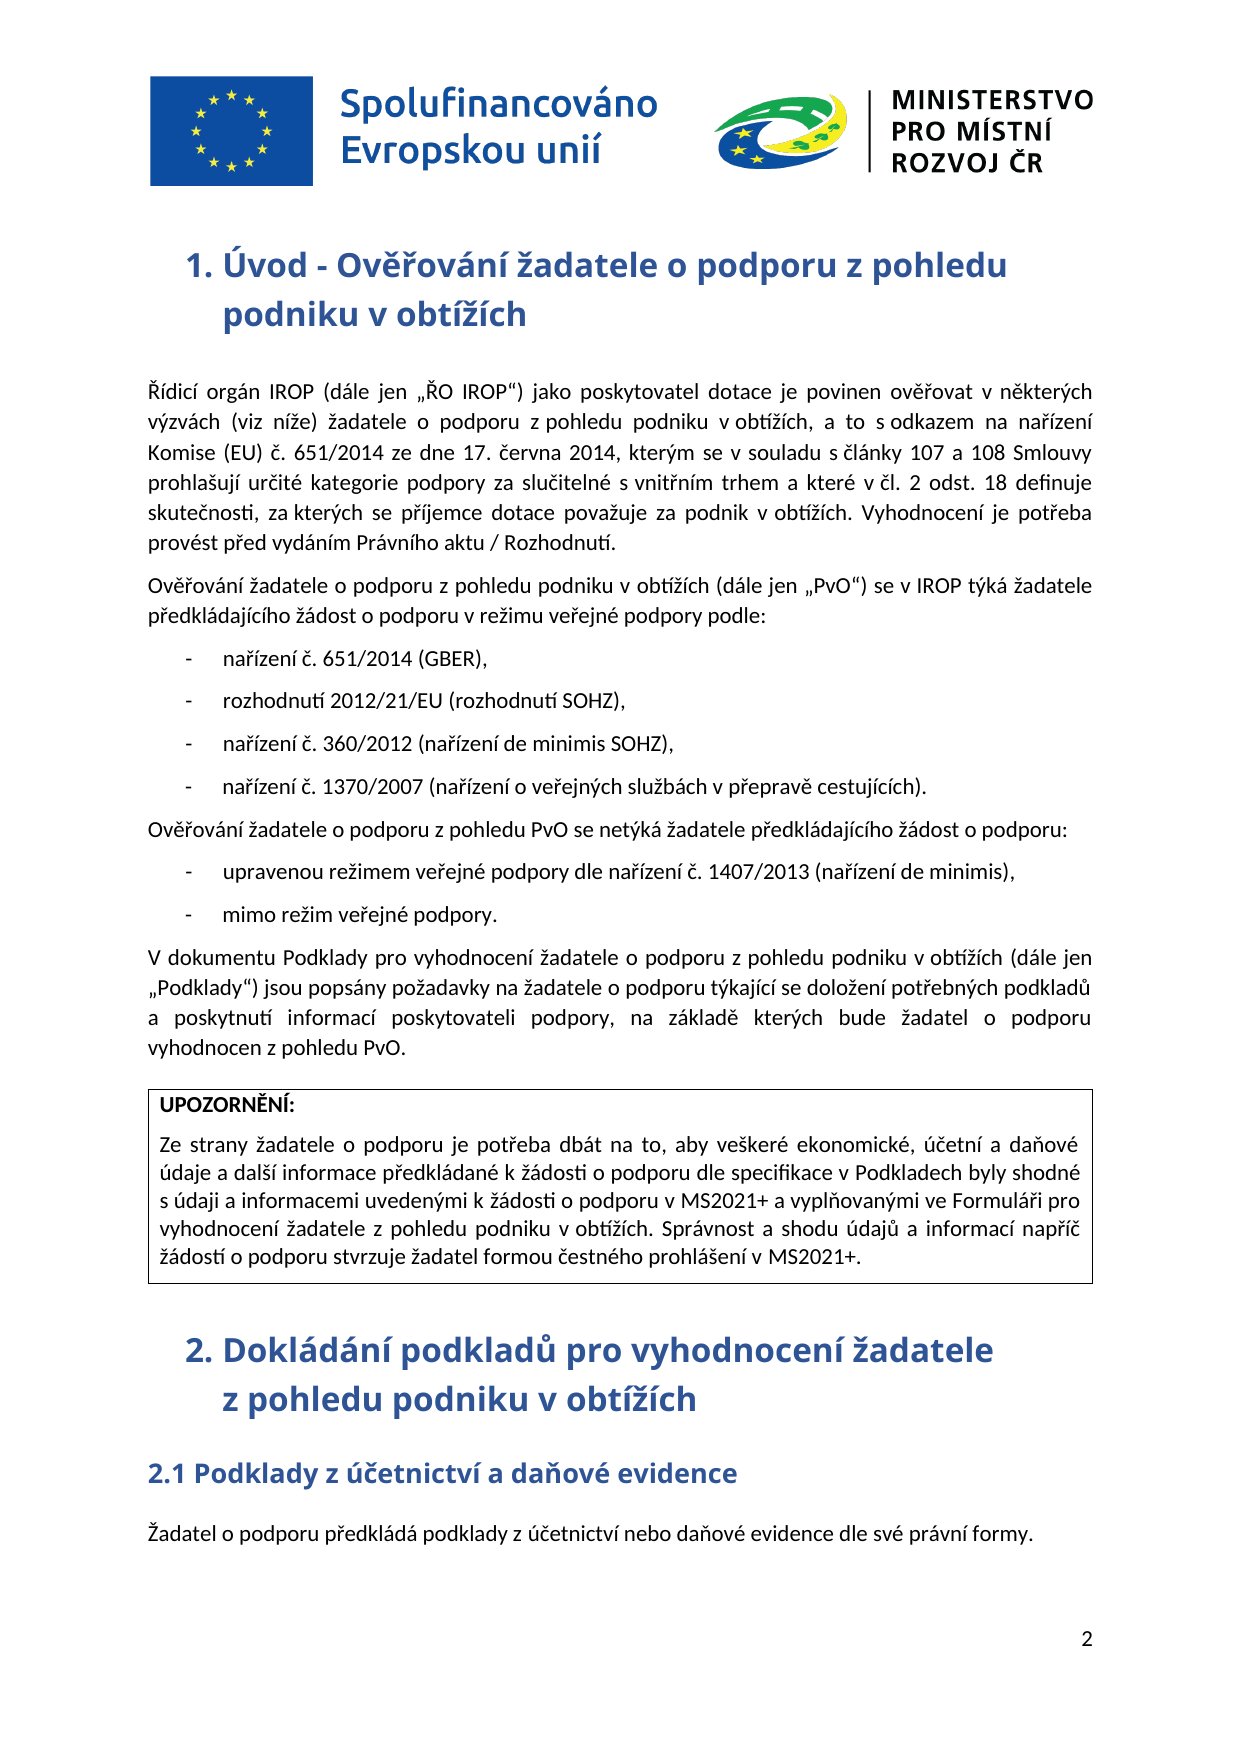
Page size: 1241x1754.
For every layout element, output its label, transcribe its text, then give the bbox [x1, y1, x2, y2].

text Ověřování žadatele o podporu z pohledu podniku v obtížích (dále jen „PvO“) se v IROP týká žadatele předkládajícího žádost o podporu v režimu veřejné podpory podle: [148, 571, 1093, 629]
list nařízení č. 651/2014 (GBER), [185, 644, 1093, 672]
list mimo režim veřejné podpory. [185, 900, 1093, 928]
text Ověřování žadatele o podporu z pohledu PvO se netýká žadatele předkládajícího žádost o podporu: [148, 815, 1093, 843]
text V dokumentu Podklady pro vyhodnocení žadatele o podporu z pohledu podniku v obtížích (dále jen „Podklady“) jsou popsány požadavky na žadatele o podporu týkající se doložení potřebných podkladů a poskytnutí informací poskytovateli podpory, na základě kterých bude žadatel o podporu vyhodnocen z pohledu PvO. [148, 943, 1093, 1062]
text Žadatel o podporu předkládá podklady z účetnictví nebo daňové evidence dle své právní formy. [148, 1519, 1093, 1548]
list nařízení č. 360/2012 (nařízení de minimis SOHZ), [185, 729, 1093, 757]
picture [147, 73, 1093, 189]
list upravenou režimem veřejné podpory dle nařízení č. 1407/2013 (nařízení de minimis), [185, 857, 1093, 886]
subtitle Úvod - Ověřování žadatele o podporu z pohledu podniku v obtížích [185, 242, 1093, 336]
subtitle Dokládání podkladů pro vyhodnocení žadatele z pohledu podniku v obtížích [185, 1327, 1093, 1421]
table_header UPOZORNĚNÍ: Ze strany žadatele o podporu je potřeba dbát na to, aby veškeré ekonomické, účetní a daňové údaje a další informace předkládané k žádosti o podporu dle specifikace v Podkladech byly shodné s údaji a informacemi uvedenými k žádosti o podporu v MS2021+ a vyplňovanými ve Formuláři pro vyhodnocení žadatele z pohledu podniku v obtížích. Správnost a shodu údajů a informací napříč žádostí o podporu stvrzuje žadatel formou čestného prohlášení v MS2021+. [149, 1090, 1092, 1283]
text Řídicí orgán IROP (dále jen „ŘO IROP“) jako poskytovatel dotace je povinen ověřovat v některých výzvách (viz níže) žadatele o podporu z pohledu podniku v obtížích, a to s odkazem na nařízení Komise (EU) č. 651/2014 ze dne 17. června 2014, kterým se v souladu s články 107 a 108 Smlouvy prohlašují určité kategorie podpory za slučitelné s vnitřním trhem a které v čl. 2 odst. 18 definuje skutečnosti, za kterých se příjemce dotace považuje za podnik v obtížích. Vyhodnocení je potřeba provést před vydáním Právního aktu / Rozhodnutí. [148, 377, 1093, 556]
list nařízení č. 1370/2007 (nařízení o veřejných službách v přepravě cestujících). [185, 772, 1093, 800]
subtitle 2.1 Podklady z účetnictví a daňové evidence [148, 1455, 1093, 1492]
list rozhodnutí 2012/21/EU (rozhodnutí SOHZ), [185, 687, 1093, 715]
